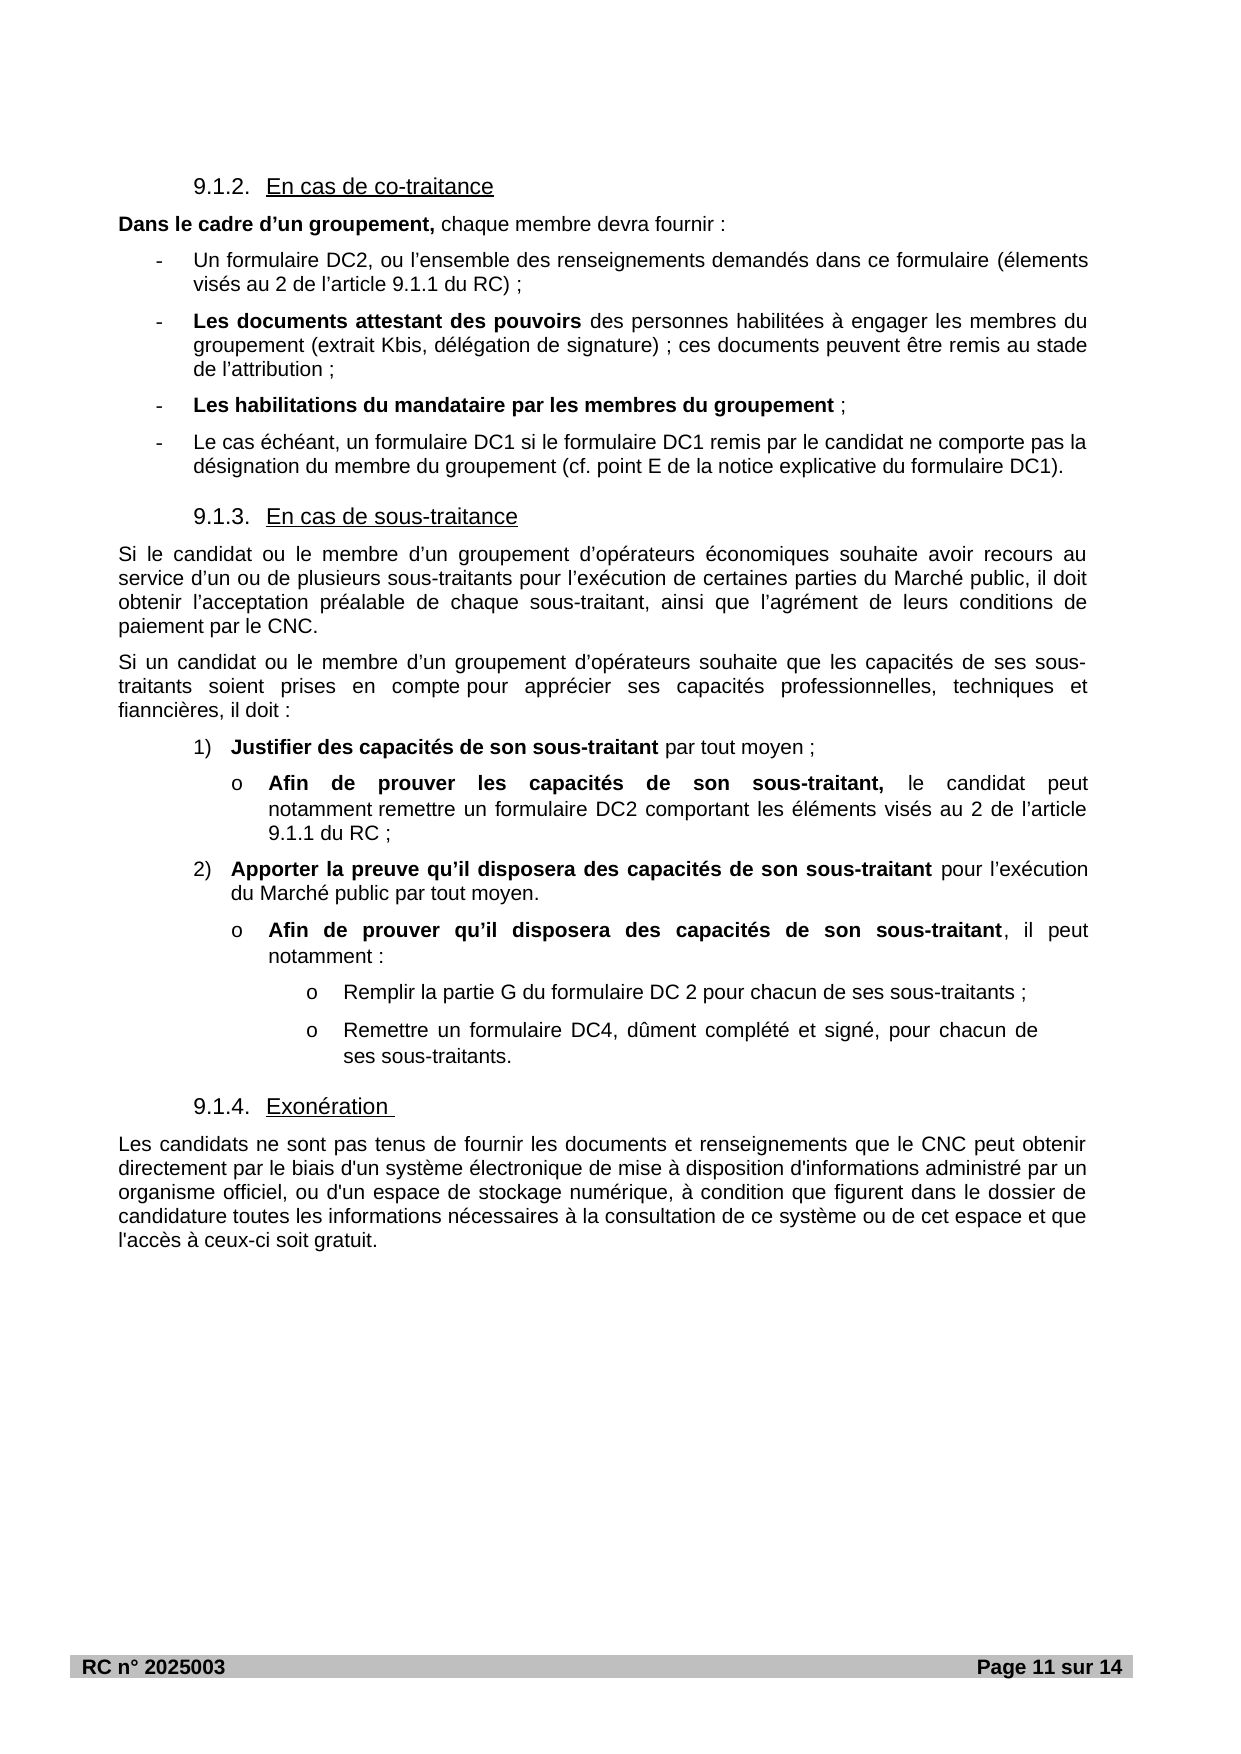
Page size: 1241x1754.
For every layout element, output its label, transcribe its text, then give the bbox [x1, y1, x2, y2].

list Justifier des capacités de son sous-traitant par tout moyen ; [193, 734, 1088, 758]
list Le cas échéant, un formulaire DC1 si le formulaire DC1 remis par le candidat ne comporte pas la désignation du membre du groupement (cf. point E de la notice explicative du formulaire DC1). [156, 430, 1088, 478]
subtitle Exonération [193, 1093, 1092, 1119]
list Afin de prouver les capacités de son sous-traitant, le candidat peut notamment remettre un formulaire DC2 comportant les éléments visés au 2 de l’article 9.1.1 du RC ; [231, 771, 1088, 845]
list Les habilitations du mandataire par les membres du groupement ; [156, 393, 1088, 417]
text Si le candidat ou le membre d’un groupement d’opérateurs économiques souhaite avoir recours au service d’un ou de plusieurs sous-traitants pour l’exécution de certaines parties du Marché public, il doit obtenir l’acceptation préalable de chaque sous-traitant, ainsi que l’agrément de leurs conditions de paiement par le CNC. [118, 542, 1088, 638]
list Apporter la preuve qu’il disposera des capacités de son sous-traitant pour l’exécution du Marché public par tout moyen. [193, 857, 1088, 905]
subtitle En cas de co-traitance [193, 173, 1092, 199]
text Dans le cadre d’un groupement, chaque membre devra fournir : [118, 212, 1088, 236]
list Remettre un formulaire DC4, dûment complété et signé, pour chacun de ses sous-traitants. [306, 1018, 1039, 1068]
list Remplir la partie G du formulaire DC 2 pour chacun de ses sous-traitants ; [306, 980, 1039, 1006]
list Afin de prouver qu’il disposera des capacités de son sous-traitant, il peut notamment : [231, 918, 1088, 967]
subtitle En cas de sous-traitance [193, 503, 1092, 529]
text Si un candidat ou le membre d’un groupement d’opérateurs souhaite que les capacités de ses sous- traitants soient prises en compte pour apprécier ses capacités professionnelles, techniques et fianncières, il doit : [118, 650, 1088, 722]
list Les documents attestant des pouvoirs des personnes habilitées à engager les membres du groupement (extrait Kbis, délégation de signature) ; ces documents peuvent être remis au stade de l’attribution ; [156, 309, 1088, 381]
text Les candidats ne sont pas tenus de fournir les documents et renseignements que le CNC peut obtenir directement par le biais d'un système électronique de mise à disposition d'informations administré par un organisme officiel, ou d'un espace de stockage numérique, à condition que figurent dans le dossier de candidature toutes les informations nécessaires à la consultation de ce système ou de cet espace et que l'accès à ceux-ci soit gratuit. [118, 1132, 1088, 1252]
list Un formulaire DC2, ou l’ensemble des renseignements demandés dans ce formulaire (élements visés au 2 de l’article 9.1.1 du RC) ; [156, 248, 1088, 296]
